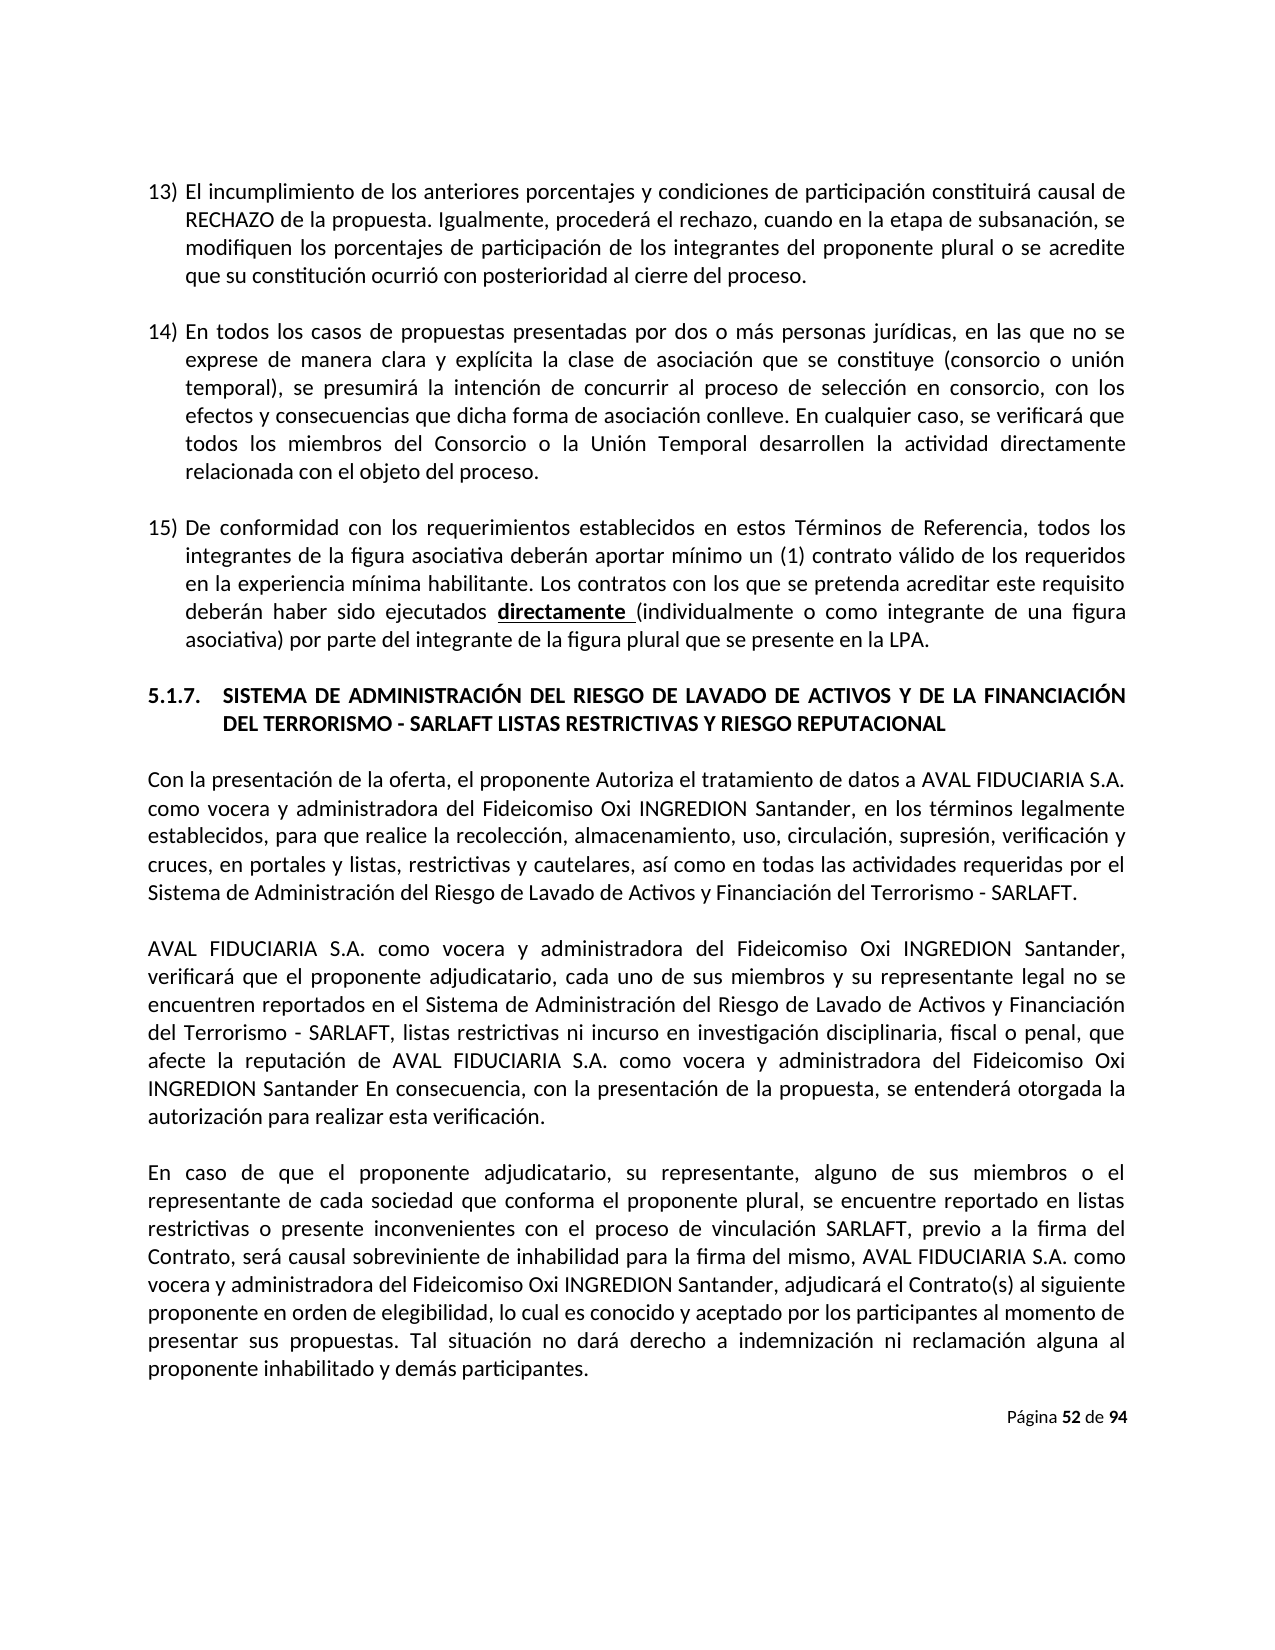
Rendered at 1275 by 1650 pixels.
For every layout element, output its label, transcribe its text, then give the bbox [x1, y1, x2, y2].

text En caso de que el proponente adjudicatario, su representante, alguno de sus miembros o el representante de cada sociedad que conforma el proponente plural, se encuentre reportado en listas restrictivas o presente inconvenientes con el proceso de vinculación SARLAFT, previo a la firma del Contrato, será causal sobreviniente de inhabilidad para la firma del mismo, AVAL FIDUCIARIA S.A. como vocera y administradora del Fideicomiso Oxi INGREDION Santander, adjudicará el Contrato(s) al siguiente proponente en orden de elegibilidad, lo cual es conocido y aceptado por los participantes al momento de presentar sus propuestas. Tal situación no dará derecho a indemnización ni reclamación alguna al proponente inhabilitado y demás participantes. [148, 1158, 1127, 1382]
subtitle SISTEMA DE ADMINISTRACIÓN DEL RIESGO DE LAVADO DE ACTIVOS Y DE LA FINANCIACIÓN DEL TERRORISMO - SARLAFT LISTAS RESTRICTIVAS Y RIESGO REPUTACIONAL [148, 682, 1127, 738]
list De conformidad con los requerimientos establecidos en estos Términos de Referencia, todos los integrantes de la figura asociativa deberán aportar mínimo un (1) contrato válido de los requeridos en la experiencia mínima habilitante. Los contratos con los que se pretenda acreditar este requisito deberán haber sido ejecutados directamente (individualmente o como integrante de una figura asociativa) por parte del integrante de la figura plural que se presente en la LPA. [148, 513, 1127, 653]
text Con la presentación de la oferta, el proponente Autoriza el tratamiento de datos a AVAL FIDUCIARIA S.A. como vocera y administradora del Fideicomiso Oxi INGREDION Santander, en los términos legalmente establecidos, para que realice la recolección, almacenamiento, uso, circulación, supresión, verificación y cruces, en portales y listas, restrictivas y cautelares, así como en todas las actividades requeridas por el Sistema de Administración del Riesgo de Lavado de Activos y Financiación del Terrorismo - SARLAFT. [148, 766, 1127, 906]
text AVAL FIDUCIARIA S.A. como vocera y administradora del Fideicomiso Oxi INGREDION Santander, verificará que el proponente adjudicatario, cada uno de sus miembros y su representante legal no se encuentren reportados en el Sistema de Administración del Riesgo de Lavado de Activos y Financiación del Terrorismo - SARLAFT, listas restrictivas ni incurso en investigación disciplinaria, fiscal o penal, que afecte la reputación de AVAL FIDUCIARIA S.A. como vocera y administradora del Fideicomiso Oxi INGREDION Santander En consecuencia, con la presentación de la propuesta, se entenderá otorgada la autorización para realizar esta verificación. [148, 934, 1127, 1130]
list En todos los casos de propuestas presentadas por dos o más personas jurídicas, en las que no se exprese de manera clara y explícita la clase de asociación que se constituye (consorcio o unión temporal), se presumirá la intención de concurrir al proceso de selección en consorcio, con los efectos y consecuencias que dicha forma de asociación conlleve. En cualquier caso, se verificará que todos los miembros del Consorcio o la Unión Temporal desarrollen la actividad directamente relacionada con el objeto del proceso. [148, 317, 1127, 485]
list El incumplimiento de los anteriores porcentajes y condiciones de participación constituirá causal de RECHAZO de la propuesta. Igualmente, procederá el rechazo, cuando en la etapa de subsanación, se modifiquen los porcentajes de participación de los integrantes del proponente plural o se acredite que su constitución ocurrió con posterioridad al cierre del proceso. [148, 177, 1127, 289]
